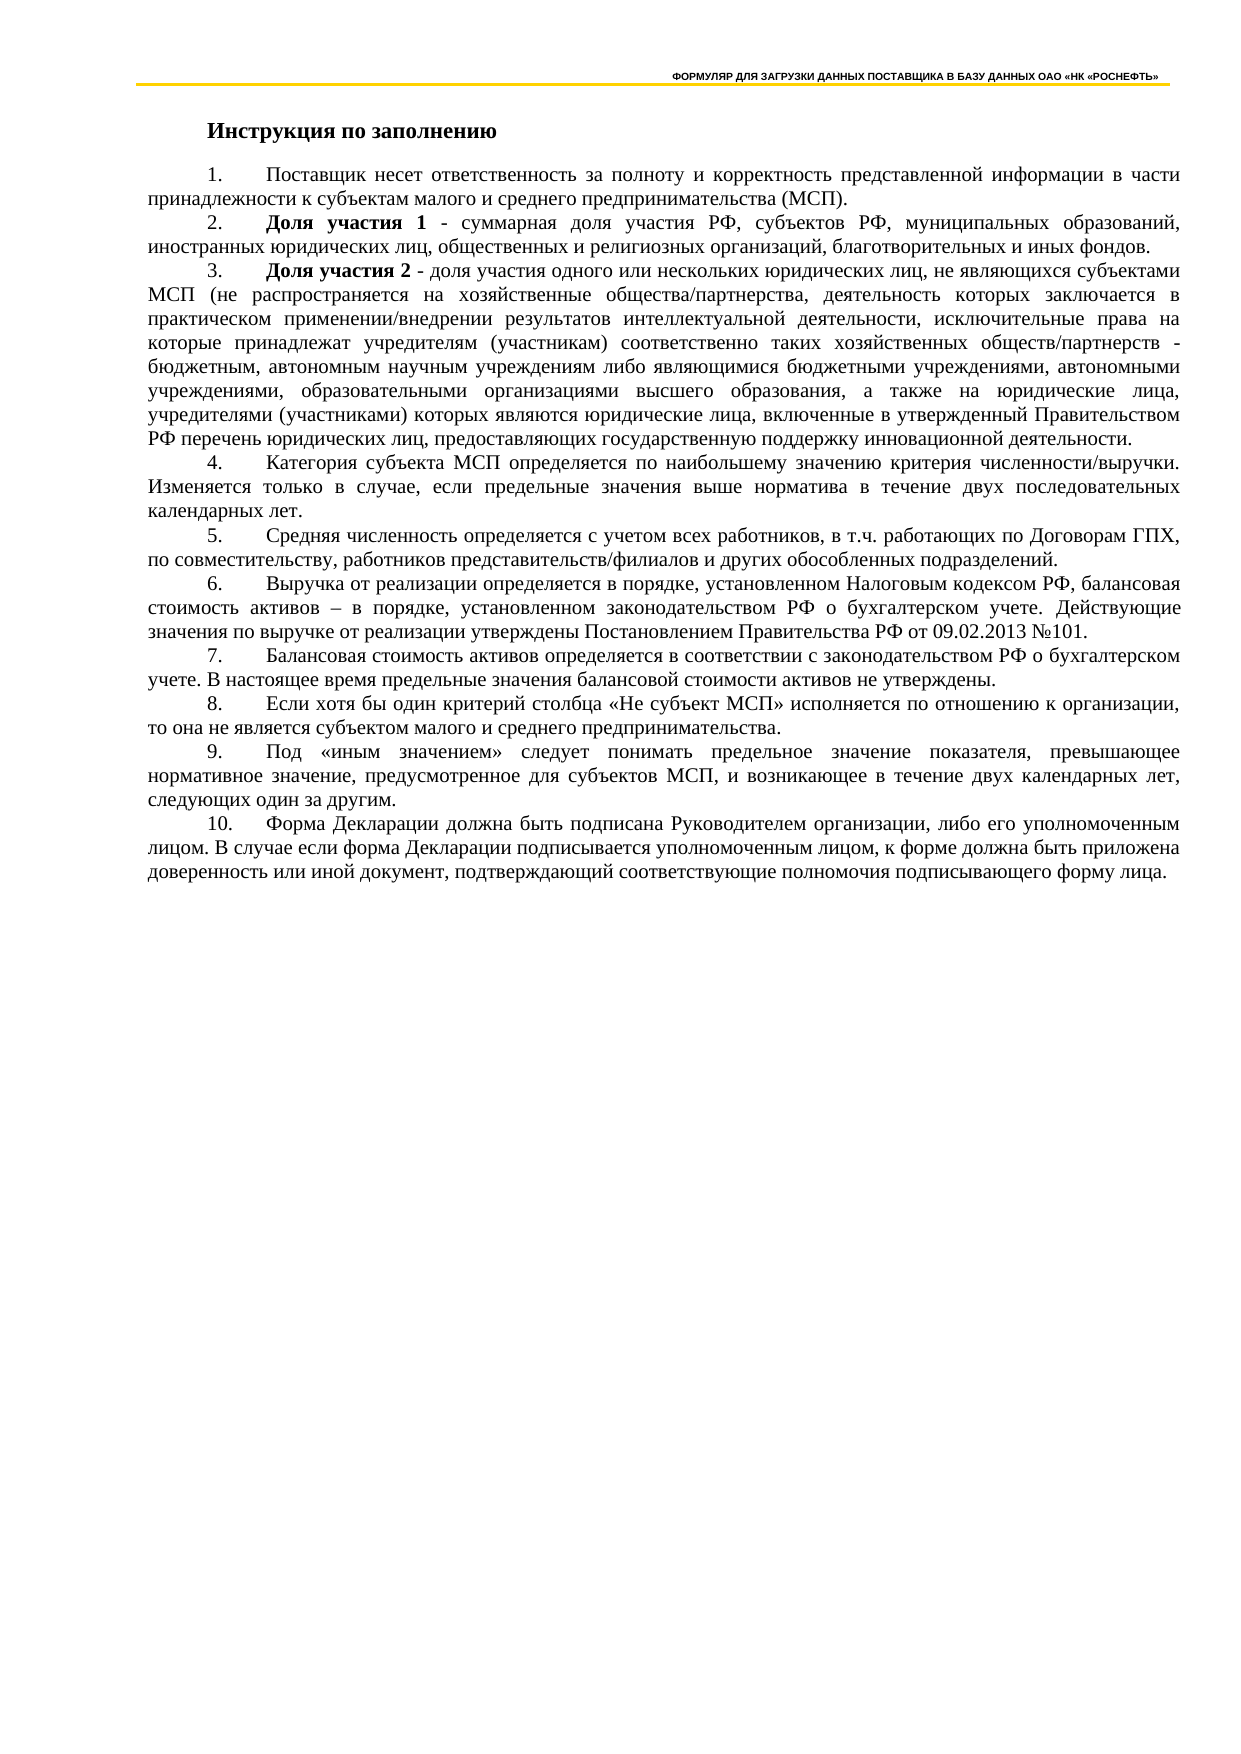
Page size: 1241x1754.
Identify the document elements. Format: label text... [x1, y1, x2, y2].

list Под «иным значением» следует понимать предельное значение показателя, превышающее нормативное значение, предусмотренное для субъектов МСП, и возникающее в течение двух календарных лет, следующих один за другим. [148, 739, 1181, 811]
list Поставщик несет ответственность за полноту и корректность представленной информации в части принадлежности к субъектам малого и среднего предпринимательства (МСП). [148, 162, 1181, 210]
text Инструкция по заполнению [148, 117, 1181, 144]
list Доля участия 2 - доля участия одного или нескольких юридических лиц, не являющихся субъектами МСП (не распространяется на хозяйственные общества/партнерства, деятельность которых заключается в практическом применении/внедрении результатов интеллектуальной деятельности, исключительные права на которые принадлежат учредителям (участникам) соответственно таких хозяйственных обществ/партнерств - бюджетным, автономным научным учреждениям либо являющимися бюджетными учреждениями, автономными учреждениями, образовательными организациями высшего образования, а также на юридические лица, учредителями (участниками) которых являются юридические лица, включенные в утвержденный Правительством РФ перечень юридических лиц, предоставляющих государственную поддержку инновационной деятельности. [148, 258, 1181, 450]
list Доля участия 1 - суммарная доля участия РФ, субъектов РФ, муниципальных образований, иностранных юридических лиц, общественных и религиозных организаций, благотворительных и иных фондов. [148, 210, 1181, 258]
list Категория субъекта МСП определяется по наибольшему значению критерия численности/выручки. Изменяется только в случае, если предельные значения выше норматива в течение двух последовательных календарных лет. [148, 450, 1181, 522]
list Выручка от реализации определяется в порядке, установленном Налоговым кодексом РФ, балансовая стоимость активов – в порядке, установленном законодательством РФ о бухгалтерском учете. Действующие значения по выручке от реализации утверждены Постановлением Правительства РФ от 09.02.2013 №101. [148, 571, 1181, 643]
list Если хотя бы один критерий столбца «Не субъект МСП» исполняется по отношению к организации, то она не является субъектом малого и среднего предпринимательства. [148, 691, 1181, 739]
list Форма Декларации должна быть подписана Руководителем организации, либо его уполномоченным лицом. В случае если форма Декларации подписывается уполномоченным лицом, к форме должна быть приложена доверенность или иной документ, подтверждающий соответствующие полномочия подписывающего форму лица. [148, 811, 1181, 883]
list Балансовая стоимость активов определяется в соответствии с законодательством РФ о бухгалтерском учете. В настоящее время предельные значения балансовой стоимости активов не утверждены. [148, 643, 1181, 691]
list Средняя численность определяется с учетом всех работников, в т.ч. работающих по Договорам ГПХ, по совместительству, работников представительств/филиалов и других обособленных подразделений. [148, 522, 1181, 571]
